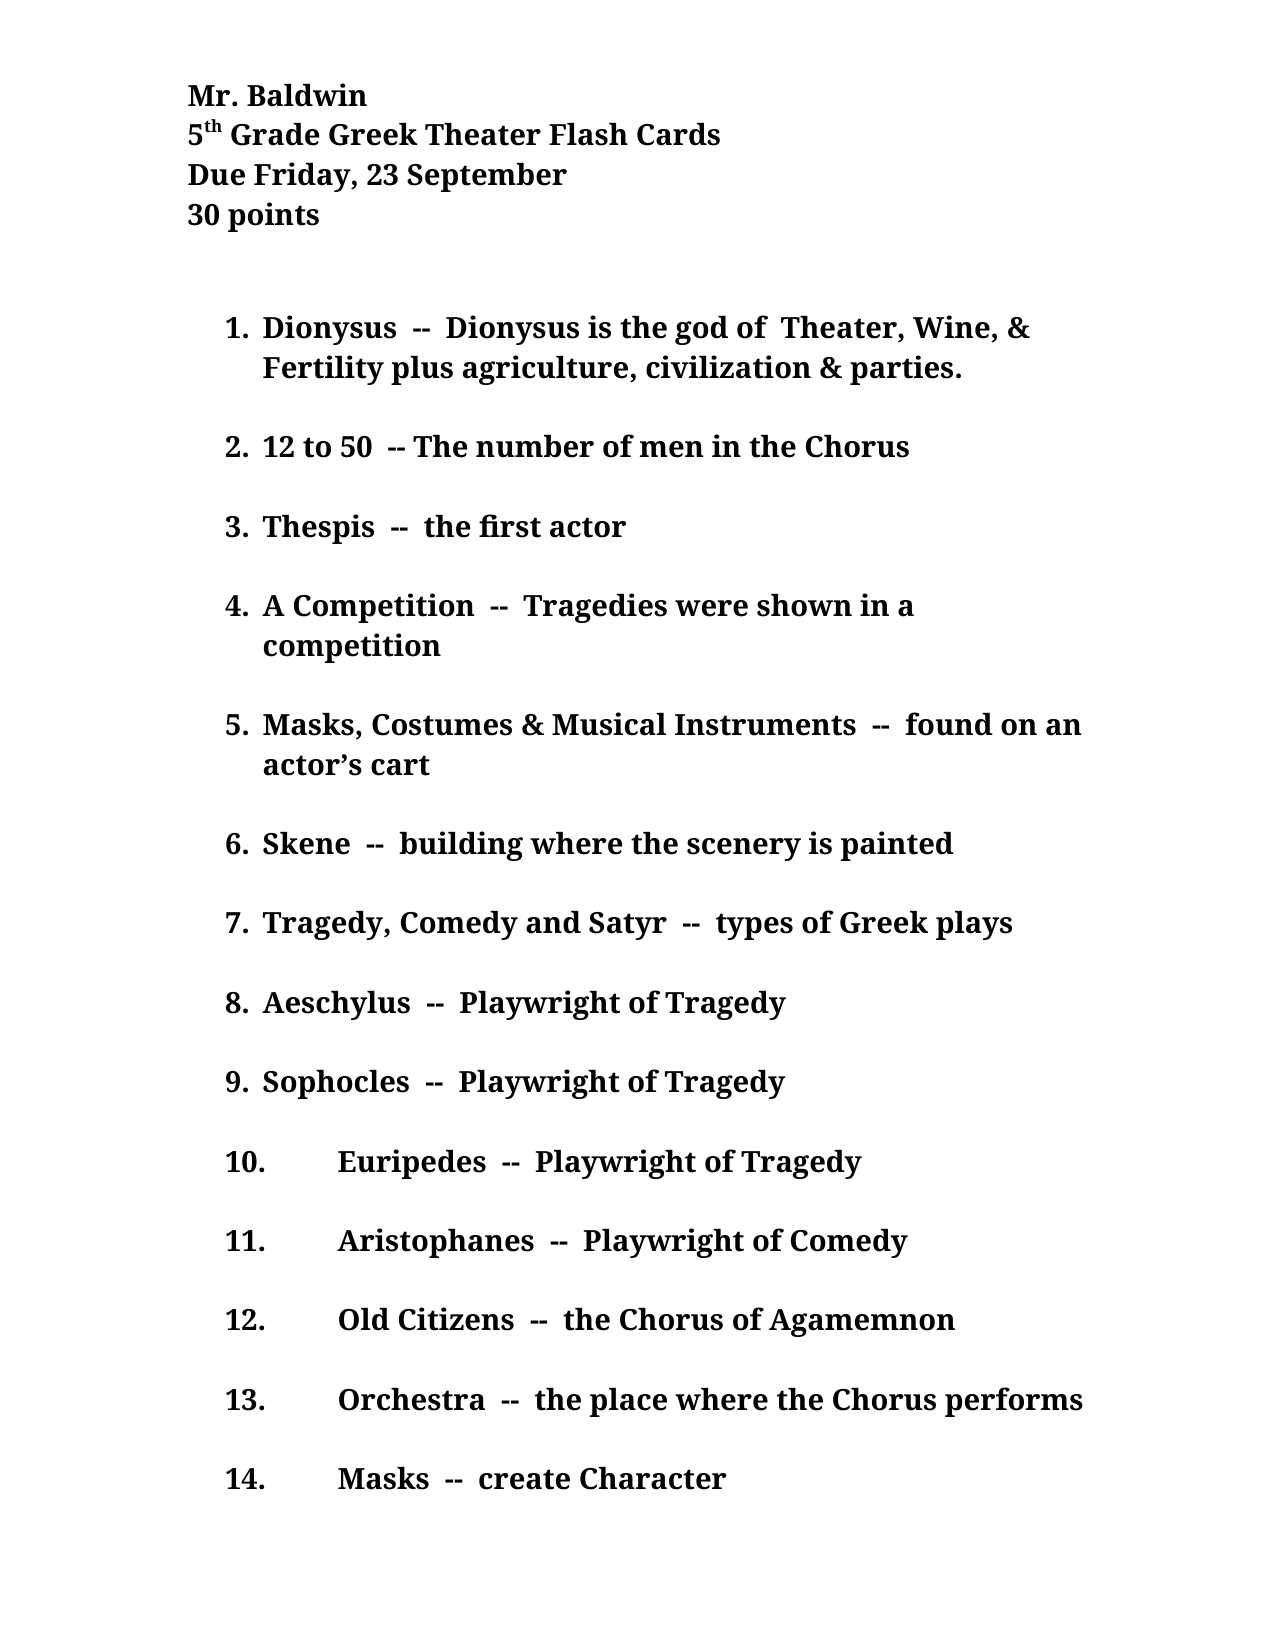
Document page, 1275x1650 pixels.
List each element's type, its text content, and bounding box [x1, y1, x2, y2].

list Tragedy, Comedy and Satyr -- types of Greek plays [225, 903, 1087, 942]
list A Competition -- Tragedies were shown in a competition [225, 585, 1087, 665]
list Orchestra -- the place where the Chorus performs [225, 1379, 1087, 1419]
list Masks, Costumes & Musical Instruments -- found on an actor’s cart [225, 704, 1087, 784]
list Old Citizens -- the Chorus of Agamemnon [225, 1300, 1087, 1339]
list Sophocles -- Playwright of Tragedy [225, 1062, 1087, 1101]
list Aristophanes -- Playwright of Comedy [225, 1220, 1087, 1260]
list Dionysus -- Dionysus is the god of Theater, Wine, & Fertility plus agriculture, civilization & parties. [225, 307, 1087, 387]
list Thespis -- the first actor [225, 506, 1087, 546]
list Masks -- create Character [225, 1458, 1087, 1498]
list Euripedes -- Playwright of Tragedy [225, 1141, 1087, 1181]
list Skene -- building where the scenery is painted [225, 823, 1087, 863]
list 12 to 50 -- The number of men in the Chorus [225, 427, 1087, 466]
list Aeschylus -- Playwright of Tragedy [225, 982, 1087, 1022]
